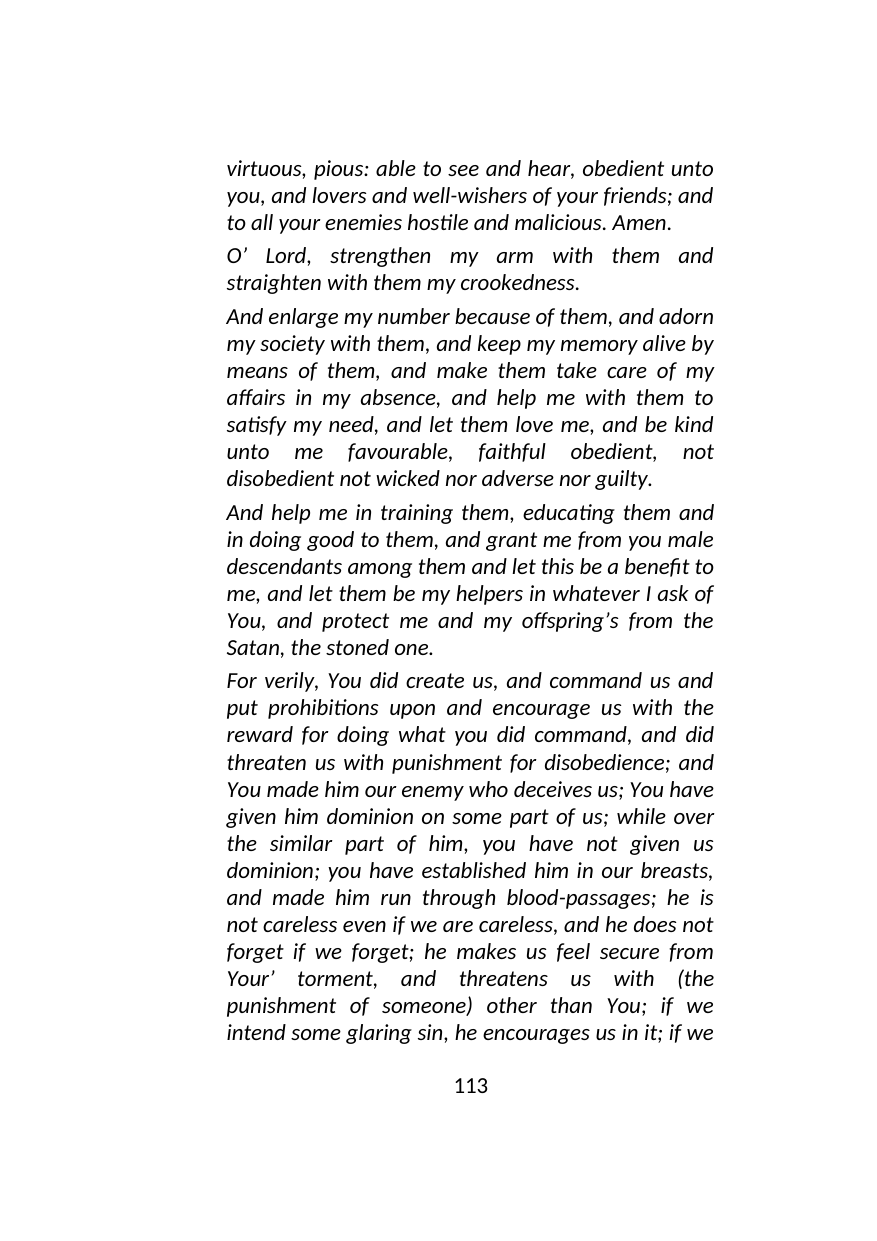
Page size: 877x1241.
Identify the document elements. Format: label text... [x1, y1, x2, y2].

text And enlarge my number because of them, and adorn my society with them, and keep my memory alive by means of them, and make them take care of my affairs in my absence, and help me with them to satisfy my need, and let them love me, and be kind unto me favourable, faithful obedient, not disobedient not wicked nor adverse nor guilty. [226, 302, 715, 492]
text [226, 667, 715, 1046]
text And help me in training them, educating them and in doing good to them, and grant me from you male descendants among them and let this be a benefit to me, and let them be my helpers in whatever I ask of You, and protect me and my offspring’s from the Satan, the stoned one. [226, 498, 715, 661]
text O’ Lord, strengthen my arm with them and straighten with them my crookedness. [226, 242, 715, 296]
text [226, 154, 715, 236]
